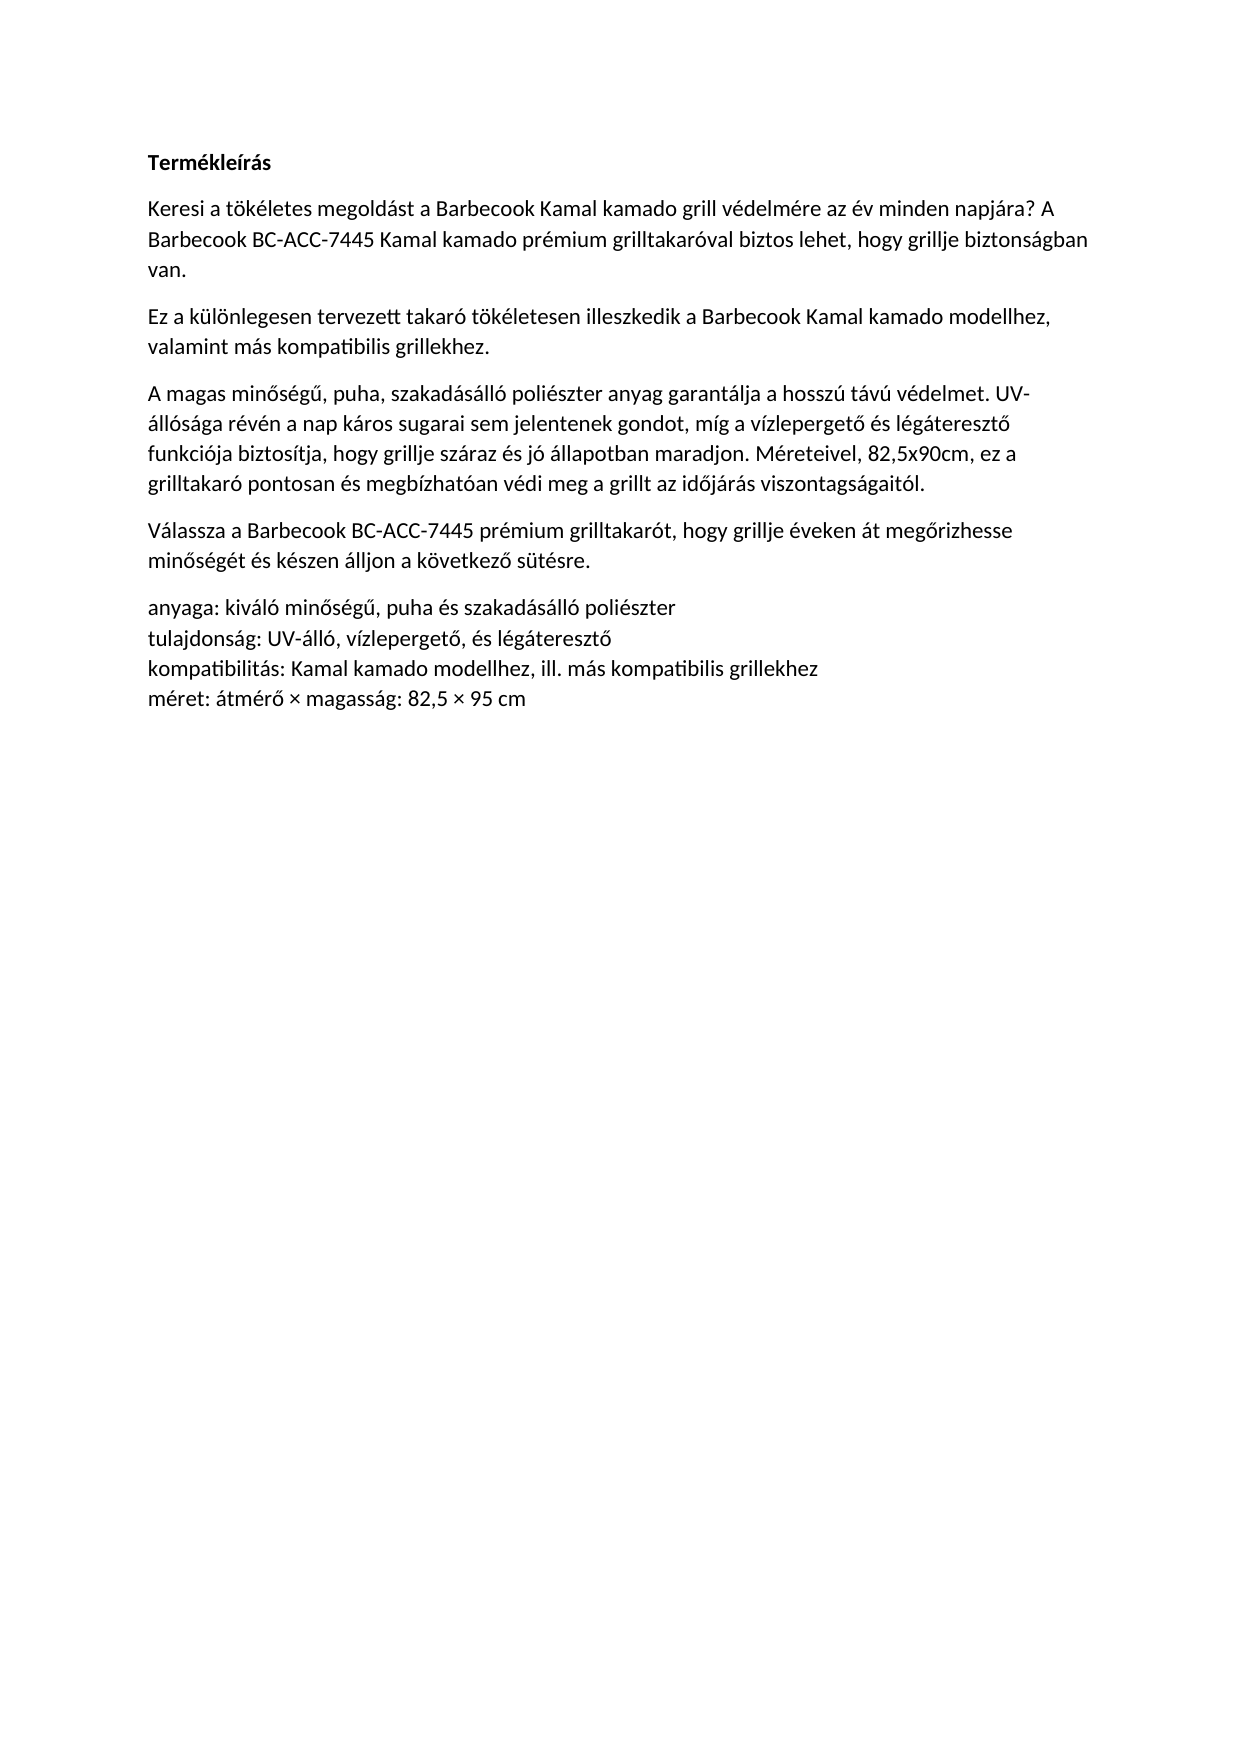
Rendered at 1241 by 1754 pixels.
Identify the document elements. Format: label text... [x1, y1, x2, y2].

text A magas minőségű, puha, szakadásálló poliészter anyag garantálja a hosszú távú védelmet. UV-állósága révén a nap káros sugarai sem jelentenek gondot, míg a vízlepergető és légáteresztő funkciója biztosítja, hogy grillje száraz és jó állapotban maradjon. Méreteivel, 82,5x90cm, ez a grilltakaró pontosan és megbízhatóan védi meg a grillt az időjárás viszontagságaitól. [148, 379, 1093, 497]
text Ez a különlegesen tervezett takaró tökéletesen illeszkedik a Barbecook Kamal kamado modellhez, valamint más kompatibilis grillekhez. [148, 302, 1093, 360]
text Válassza a Barbecook BC-ACC-7445 prémium grilltakarót, hogy grillje éveken át megőrizhesse minőségét és készen álljon a következő sütésre. [148, 516, 1093, 574]
text Termékleírás [148, 148, 1093, 176]
text anyaga: kiváló minőségű, puha és szakadásálló poliészter tulajdonság: UV-álló, vízlepergető, és légáteresztő kompatibilitás: Kamal kamado modellhez, ill. más kompatibilis grillekhez méret: átmérő × magasság: 82,5 × 95 cm [148, 593, 1093, 712]
text Keresi a tökéletes megoldást a Barbecook Kamal kamado grill védelmére az év minden napjára? A Barbecook BC-ACC-7445 Kamal kamado prémium grilltakaróval biztos lehet, hogy grillje biztonságban van. [148, 194, 1093, 283]
